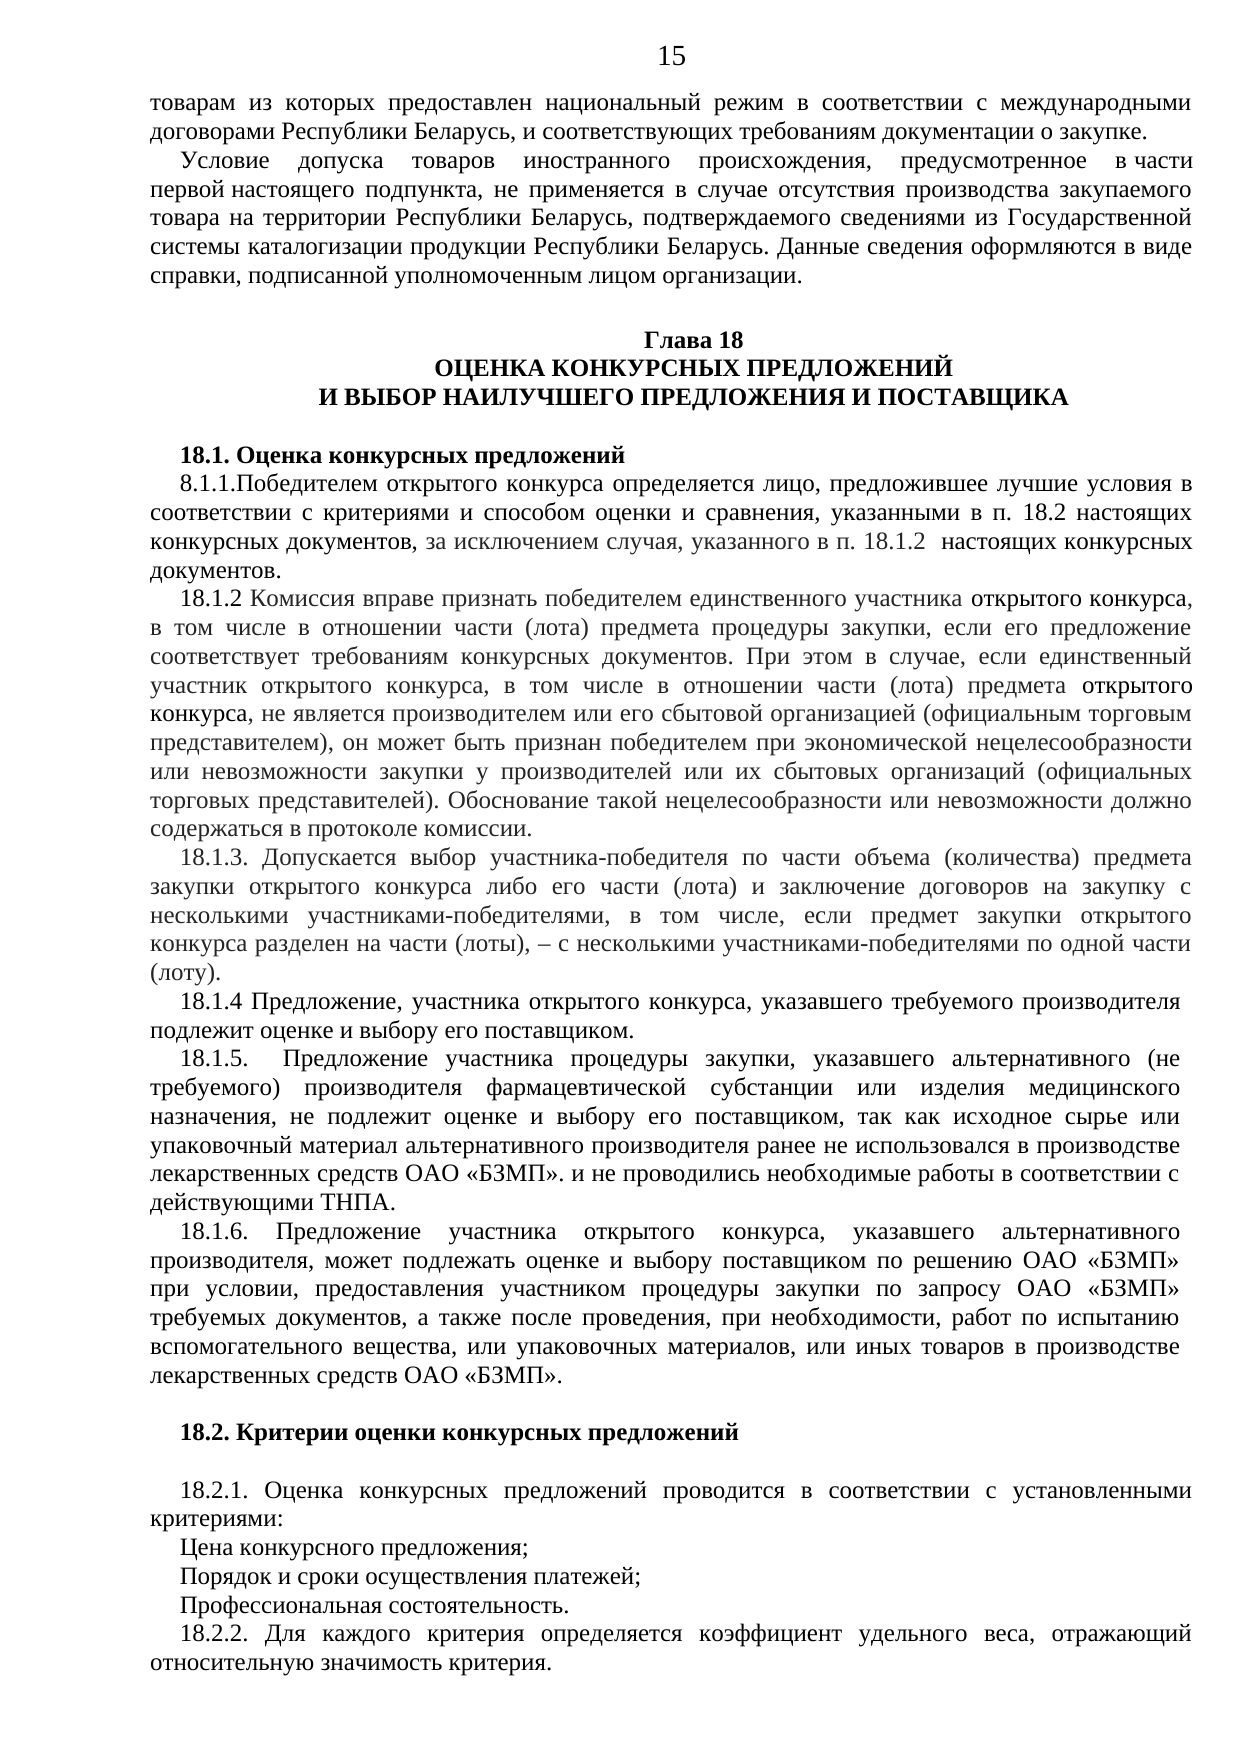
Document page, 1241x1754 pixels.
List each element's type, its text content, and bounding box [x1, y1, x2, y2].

text 18.1.4 Предложение, участника открытого конкурса, указавшего требуемого производителя подлежит оценке и выбору его поставщиком. [150, 986, 1181, 1043]
text Порядок и сроки осуществления платежей; [150, 1561, 1193, 1590]
text 18.1.3. Допускается выбор участника-победителя по части объема (количества) предмета закупки открытого конкурса либо его части (лота) и заключение договоров на закупку с несколькими участниками-победителями, в том числе, если предмет закупки открытого конкурса разделен на части (лоты), – с несколькими участниками-победителями по одной части (лоту). [150, 842, 1193, 986]
text 18.1.2 Комиссия вправе признать победителем единственного участника открытого конкурса, в том числе в отношении части (лота) предмета процедуры закупки, если его предложение соответствует требованиям конкурсных документов. При этом в случае, если единственный участник открытого конкурса, в том числе в отношении части (лота) предмета открытого конкурса, не является производителем или его сбытовой организацией (официальным торговым представителем), он может быть признан победителем при экономической нецелесообразности или невозможности закупки у производителей или их сбытовых организаций (официальных торговых представителей). Обоснование такой нецелесообразности или невозможности должно содержаться в протоколе комиссии. [150, 583, 1193, 842]
text Условие допуска товаров иностранного происхождения, предусмотренное в части первой настоящего подпункта, не применяется в случае отсутствия производства закупаемого товара на территории Республики Беларусь, подтверждаемого сведениями из Государственной системы каталогизации продукции Республики Беларусь. Данные сведения оформляются в виде справки, подписанной уполномоченным лицом организации. [150, 145, 1193, 289]
text 18.2. Критерии оценки конкурсных предложений [150, 1417, 1193, 1446]
text 18.2.2. Для каждого критерия определяется коэффициент удельного веса, отражающий относительную значимость критерия. [150, 1618, 1193, 1676]
text Профессиональная состоятельность. [150, 1590, 1193, 1618]
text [150, 87, 1193, 145]
text 18.1.5. Предложение участника процедуры закупки, указавшего альтернативного (не требуемого) производителя фармацевтической субстанции или изделия медицинского назначения, не подлежит оценке и выбору его поставщиком, так как исходное сырье или упаковочный материал альтернативного производителя ранее не использовался в производстве лекарственных средств ОАО «БЗМП». и не проводились необходимые работы в соответствии с действующими ТНПА. [150, 1043, 1181, 1216]
text И ВЫБОР НАИЛУЧШЕГО ПРЕДЛОЖЕНИЯ И ПОСТАВЩИКА [150, 382, 1193, 411]
text Цена конкурсного предложения; [150, 1532, 1193, 1561]
text 8.1.1.Победителем открытого конкурса определяется лицо, предложившее лучшие условия в соответствии с критериями и способом оценки и сравнения, указанными в п. 18.2 настоящих конкурсных документов, за исключением случая, указанного в п. 18.1.2 настоящих конкурсных документов. [150, 468, 1193, 583]
text 18.1. Оценка конкурсных предложений [150, 440, 1181, 468]
text Глава 18 [150, 325, 1193, 353]
text 18.1.6. Предложение участника открытого конкурса, указавшего альтернативного производителя, может подлежать оценке и выбору поставщиком по решению ОАО «БЗМП» при условии, предоставления участником процедуры закупки по запросу ОАО «БЗМП» требуемых документов, а также после проведения, при необходимости, работ по испытанию вспомогательного вещества, или упаковочных материалов, или иных товаров в производстве лекарственных средств ОАО «БЗМП». [150, 1216, 1181, 1388]
text ОЦЕНКА КОНКУРСНЫХ ПРЕДЛОЖЕНИЙ [150, 353, 1193, 382]
text 18.2.1. Оценка конкурсных предложений проводится в соответствии с установленными критериями: [150, 1475, 1193, 1532]
